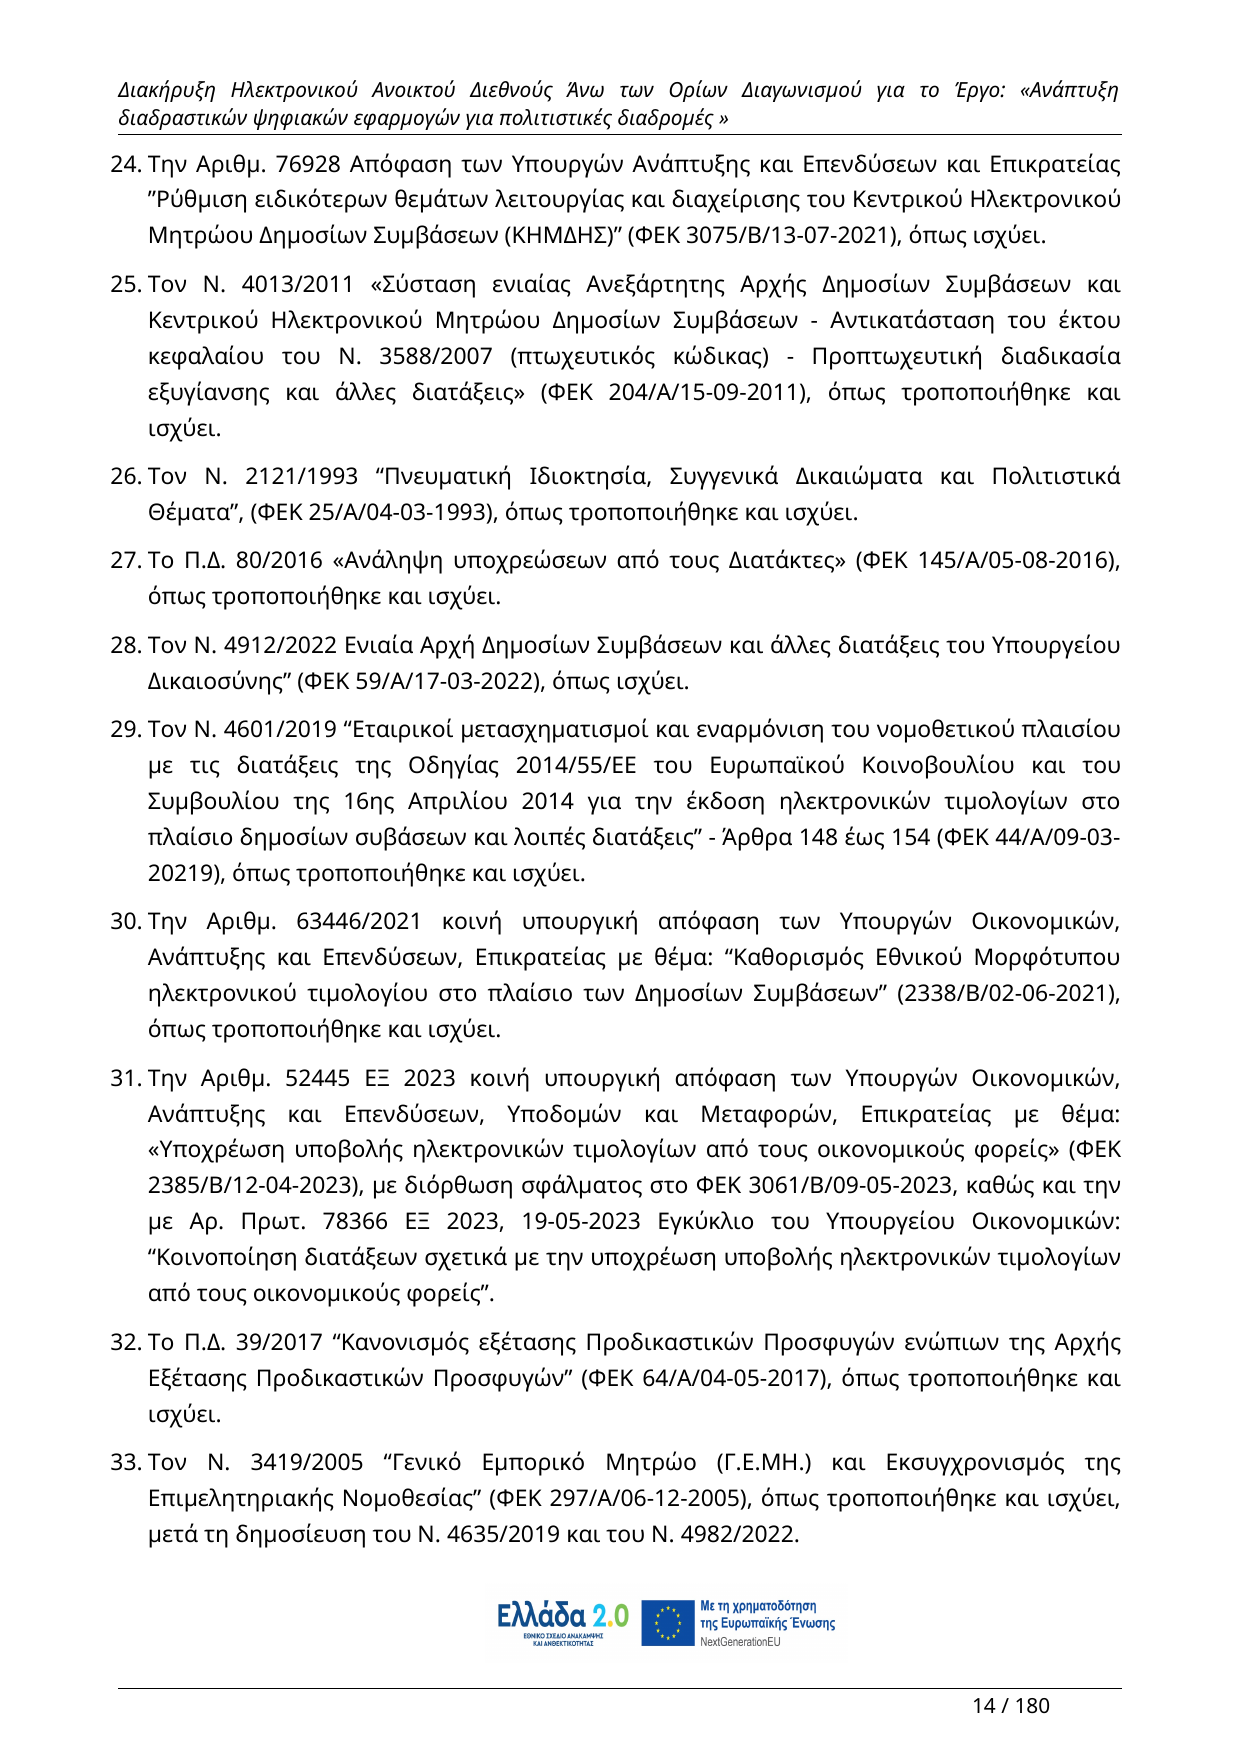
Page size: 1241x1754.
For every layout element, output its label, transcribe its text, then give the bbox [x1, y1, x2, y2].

list Τον Ν. 2121/1993 “Πνευματική Ιδιοκτησία, Συγγενικά Δικαιώματα και Πολιτιστικά Θέματα”, (ΦΕΚ 25/Α/04-03-1993), όπως τροποποιήθηκε και ισχύει. [110, 460, 1122, 527]
list Το Π.Δ. 39/2017 “Κανονισμός εξέτασης Προδικαστικών Προσφυγών ενώπιων της Αρχής Εξέτασης Προδικαστικών Προσφυγών” (ΦΕΚ 64/Α/04-05-2017), όπως τροποποιήθηκε και ισχύει. [110, 1326, 1122, 1429]
list Τον Ν. 4912/2022 Ενιαία Αρχή Δημοσίων Συμβάσεων και άλλες διατάξεις του Υπουργείου Δικαιοσύνης” (ΦΕΚ 59/A/17-03-2022), όπως ισχύει. [110, 629, 1122, 696]
list Την Αριθμ. 63446/2021 κοινή υπουργική απόφαση των Υπουργών Οικονομικών, Ανάπτυξης και Επενδύσεων, Επικρατείας με θέμα: “Καθορισμός Εθνικού Μορφότυπου ηλεκτρονικού τιμολογίου στο πλαίσιο των Δημοσίων Συμβάσεων” (2338/Β/02-06-2021), όπως τροποποιήθηκε και ισχύει. [110, 905, 1122, 1044]
list Το Π.Δ. 80/2016 «Ανάληψη υποχρεώσεων από τους Διατάκτες» (ΦΕΚ 145/Α/05-08-2016), όπως τροποποιήθηκε και ισχύει. [110, 544, 1122, 612]
list Τον Ν. 3419/2005 “Γενικό Εμπορικό Μητρώο (Γ.Ε.ΜΗ.) και Εκσυγχρονισμός της Επιμελητηριακής Νομοθεσίας” (ΦΕΚ 297/Α/06-12-2005), όπως τροποποιήθηκε και ισχύει, μετά τη δημοσίευση του Ν. 4635/2019 και του Ν. 4982/2022. [110, 1446, 1122, 1549]
list Τον Ν. 4601/2019 “Εταιρικοί µετασχηµατισµοί και εναρμόνιση του νομοθετικού πλαισίου µε τις διατάξεις της Οδηγίας 2014/55/ΕΕ του Ευρωπαϊκού Κοινοβουλίου και του Συμβουλίου της 16ης Απριλίου 2014 για την έκδοση ηλεκτρονικών τιμολογίων στο πλαίσιο δημοσίων συβάσεων και λοιπές διατάξεις” - Άρθρα 148 έως 154 (ΦΕΚ 44/Α/09-03-20219), όπως τροποποιήθηκε και ισχύει. [110, 713, 1122, 888]
picture [485, 1583, 848, 1663]
list Την Αριθμ. 52445 ΕΞ 2023 κοινή υπουργική απόφαση των Υπουργών Οικονομικών, Ανάπτυξης και Επενδύσεων, Υποδομών και Μεταφορών, Επικρατείας με θέμα: «Υποχρέωση υποβολής ηλεκτρονικών τιμολογίων από τους οικονομικούς φορείς» (ΦΕΚ 2385/Β/12-04-2023), με διόρθωση σφάλματος στο ΦΕΚ 3061/Β/09-05-2023, καθώς και την με Αρ. Πρωτ. 78366 ΕΞ 2023, 19-05-2023 Εγκύκλιο του Υπουργείου Οικονομικών: “Κοινοποίηση διατάξεων σχετικά με την υποχρέωση υποβολής ηλεκτρονικών τιμολογίων από τους οικονομικούς φορείς”. [110, 1062, 1122, 1308]
list Toν N. 4013/2011 «Σύσταση ενιαίας Ανεξάρτητης Αρχής Δημοσίων Συμβάσεων και Κεντρικού Ηλεκτρονικού Μητρώου Δημοσίων Συμβάσεων - Αντικατάσταση του έκτου κεφαλαίου του Ν. 3588/2007 (πτωχευτικός κώδικας) - Προπτωχευτική διαδικασία εξυγίανσης και άλλες διατάξεις» (ΦΕΚ 204/Α/15-09-2011), όπως τροποποιήθηκε και ισχύει. [110, 268, 1122, 443]
list Την Αριθμ. 76928 Απόφαση των Υπουργών Ανάπτυξης και Επενδύσεων και Επικρατείας ”Ρύθμιση ειδικότερων θεμάτων λειτουργίας και διαχείρισης του Κεντρικού Ηλεκτρονικού Μητρώου Δημοσίων Συμβάσεων (ΚΗΜΔΗΣ)” (ΦΕΚ 3075/Β/13-07-2021), όπως ισχύει. [110, 147, 1122, 251]
